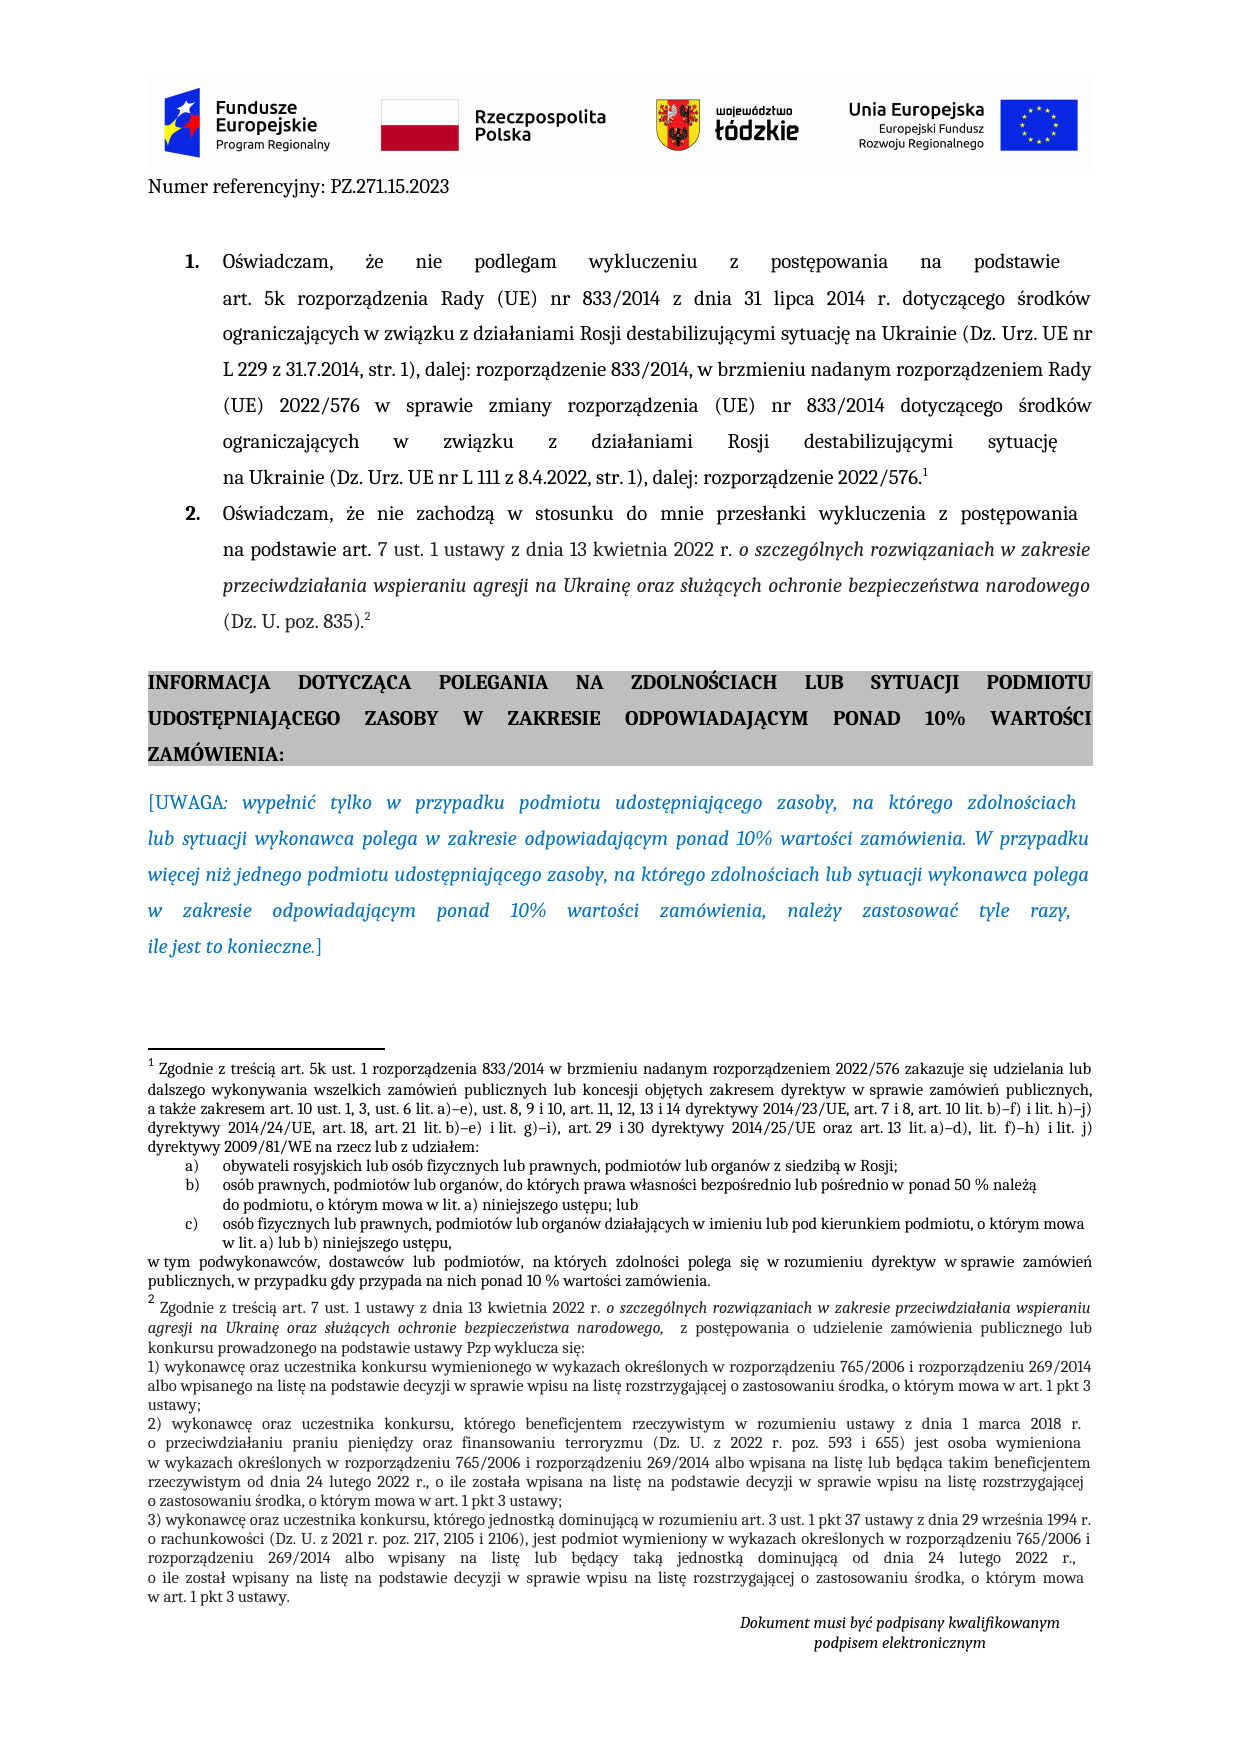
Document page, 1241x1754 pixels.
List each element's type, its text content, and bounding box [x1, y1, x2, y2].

text [UWAGA: wypełnić tylko w przypadku podmiotu udostępniającego zasoby, na którego zdolnościach lub sytuacji wykonawca polega w zakresie odpowiadającym ponad 10% wartości zamówienia. W przypadku więcej niż jednego podmiotu udostępniającego zasoby, na którego zdolnościach lub sytuacji wykonawca polega w zakresie odpowiadającym ponad 10% wartości zamówienia, należy zastosować tyle razy, ile jest to konieczne.] [148, 791, 1093, 958]
picture [147, 73, 1092, 175]
text INFORMACJA DOTYCZĄCA POLEGANIA NA ZDOLNOŚCIACH LUB SYTUACJI PODMIOTU UDOSTĘPNIAJĄCEGO ZASOBY W ZAKRESIE ODPOWIADAJĄCYM PONAD 10% WARTOŚCI ZAMÓWIENIA: [148, 671, 1093, 766]
list Oświadczam, że nie zachodzą w stosunku do mnie przesłanki wykluczenia z postępowania na podstawie art. 7 ust. 1 ustawy z dnia 13 kwietnia 2022 r. o szczególnych rozwiązaniach w zakresie przeciwdziałania wspieraniu agresji na Ukrainę oraz służących ochronie bezpieczeństwa narodowego (Dz. U. poz. 835). [185, 502, 1093, 633]
list Oświadczam, że nie podlegam wykluczeniu z postępowania na podstawie art. 5k rozporządzenia Rady (UE) nr 833/2014 z dnia 31 lipca 2014 r. dotyczącego środków ograniczających w związku z działaniami Rosji destabilizującymi sytuację na Ukrainie (Dz. Urz. UE nr L 229 z 31.7.2014, str. 1), dalej: rozporządzenie 833/2014, w brzmieniu nadanym rozporządzeniem Rady (UE) 2022/576 w sprawie zmiany rozporządzenia (UE) nr 833/2014 dotyczącego środków ograniczających w związku z działaniami Rosji destabilizującymi sytuację na Ukrainie (Dz. Urz. UE nr L 111 z 8.4.2022, str. 1), dalej: rozporządzenie 2022/576. [185, 250, 1093, 490]
